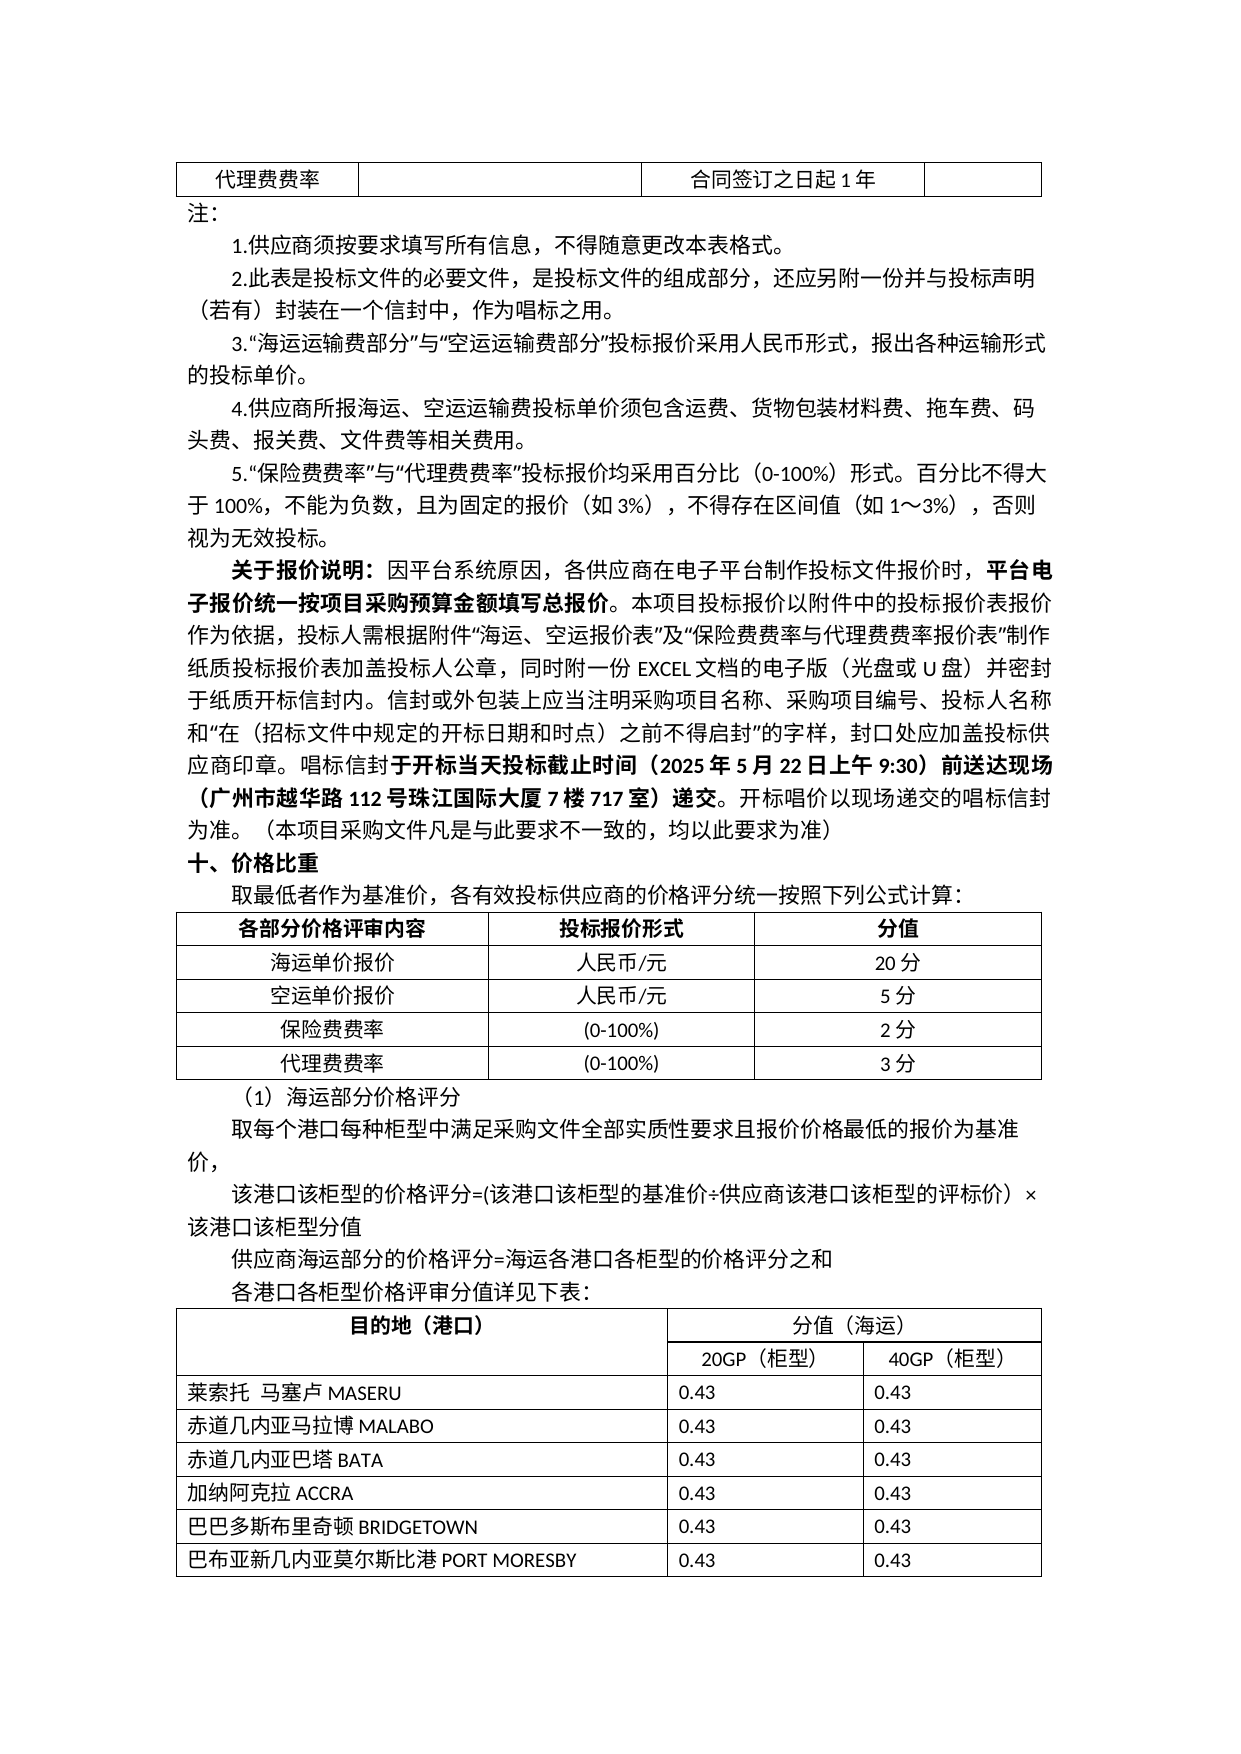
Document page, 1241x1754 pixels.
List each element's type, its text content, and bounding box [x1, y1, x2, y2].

text （1）海运部分价格评分 [187, 1080, 1053, 1113]
table_cell 20GP（柜型） [668, 1343, 863, 1375]
text 3.“海运运输费部分”与“空运运输费部分”投标报价采用人民币形式，报出各种运输形式的投标单价。 [187, 327, 1053, 392]
text 4.供应商所报海运、空运运输费投标单价须包含运费、货物包装材料费、拖车费、码头费、报关费、文件费等相关费用。 [187, 392, 1053, 457]
table_cell 0.43 [864, 1544, 1041, 1576]
table_cell [359, 163, 641, 196]
table_cell 加纳阿克拉ACCRA [177, 1477, 667, 1509]
text 关于报价说明：因平台系统原因，各供应商在电子平台制作投标文件报价时，平台电子报价统一按项目采购预算金额填写总报价。本项目投标报价以附件中的投标报价表报价作为依据，投标人需根据附件“海运、空运报价表”及“保险费费率与代理费费率报价表”制作纸质投标报价表加盖投标人公章，同时附一份EXCEL文档的电子版（光盘或U盘）并密封于纸质开标信封内。信封或外包装上应当注明采购项目名称、采购项目编号、投标人名称和“在（招标文件中规定的开标日期和时点）之前不得启封”的字样，封口处应加盖投标供应商印章。唱标信封于开标当天投标截止时间（2025年5月22日上午9:30）前送达现场（广州市越华路112号珠江国际大厦7楼717室）递交。开标唱价以现场递交的唱标信封为准。（本项目采购文件凡是与此要求不一致的，均以此要求为准） [187, 554, 1053, 847]
table_cell 人民币/元 [489, 946, 754, 979]
table_cell 0.43 [668, 1477, 863, 1509]
table_cell 莱索托 马塞卢MASERU [177, 1376, 667, 1408]
table_cell 0.43 [668, 1443, 863, 1476]
text 取最低者作为基准价，各有效投标供应商的价格评分统一按照下列公式计算： [187, 879, 1053, 912]
text 该港口该柜型的价格评分=(该港口该柜型的基准价÷供应商该港口该柜型的评标价）×该港口该柜型分值 [187, 1178, 1053, 1243]
text 2.此表是投标文件的必要文件，是投标文件的组成部分，还应另附一份并与投标声明（若有）封装在一个信封中，作为唱标之用。 [187, 262, 1053, 327]
table_cell 0.43 [864, 1376, 1041, 1408]
text 各港口各柜型价格评审分值详见下表： [187, 1275, 1053, 1308]
table_cell 赤道几内亚巴塔BATA [177, 1443, 667, 1476]
table_cell 5 分 [755, 980, 1041, 1012]
table_cell 0.43 [864, 1410, 1041, 1442]
table_cell 代理费费率 [177, 163, 358, 196]
text 供应商海运部分的价格评分=海运各港口各柜型的价格评分之和 [187, 1243, 1053, 1275]
table_cell 海运单价报价 [177, 946, 488, 979]
table_cell 合同签订之日起1年 [642, 163, 924, 196]
table_cell (0-100%) [489, 1013, 754, 1046]
table_cell 人民币/元 [489, 980, 754, 1012]
table_cell 空运单价报价 [177, 980, 488, 1012]
table_cell 0.43 [668, 1510, 863, 1543]
table_cell 0.43 [864, 1477, 1041, 1509]
table_header 各部分价格评审内容 [177, 913, 488, 945]
table_cell 2 分 [755, 1013, 1041, 1046]
table_cell 保险费费率 [177, 1013, 488, 1046]
table_cell 赤道几内亚马拉博MALABO [177, 1410, 667, 1442]
table_cell 巴巴多斯布里奇顿BRIDGETOWN [177, 1510, 667, 1543]
text 十、价格比重 [187, 847, 1053, 879]
table_header 目的地（港口） [177, 1309, 667, 1375]
table_cell 0.43 [668, 1544, 863, 1576]
text 取每个港口每种柜型中满足采购文件全部实质性要求且报价价格最低的报价为基准价， [187, 1113, 1053, 1178]
table_cell 0.43 [668, 1410, 863, 1442]
table_header 投标报价形式 [489, 913, 754, 945]
table_cell 代理费费率 [177, 1047, 488, 1079]
table_header 分值（海运） [668, 1309, 1041, 1341]
table_cell (0-100%) [489, 1047, 754, 1079]
table_cell 巴布亚新几内亚莫尔斯比港PORT MORESBY [177, 1544, 667, 1576]
table_cell 3 分 [755, 1047, 1041, 1079]
table_cell [925, 163, 1041, 196]
text 注： [187, 197, 1053, 229]
table_cell 0.43 [864, 1510, 1041, 1543]
table_header 分值 [755, 913, 1041, 945]
text 5.“保险费费率”与“代理费费率”投标报价均采用百分比（0-100%）形式。百分比不得大于100%，不能为负数，且为固定的报价（如3%），不得存在区间值（如1～3%），否则视为无效投标。 [187, 457, 1053, 554]
table_cell 0.43 [864, 1443, 1041, 1476]
table_cell 40GP（柜型） [864, 1343, 1041, 1375]
table_cell 20 分 [755, 946, 1041, 979]
table_cell 0.43 [668, 1376, 863, 1408]
text 1.供应商须按要求填写所有信息，不得随意更改本表格式。 [187, 229, 1053, 262]
